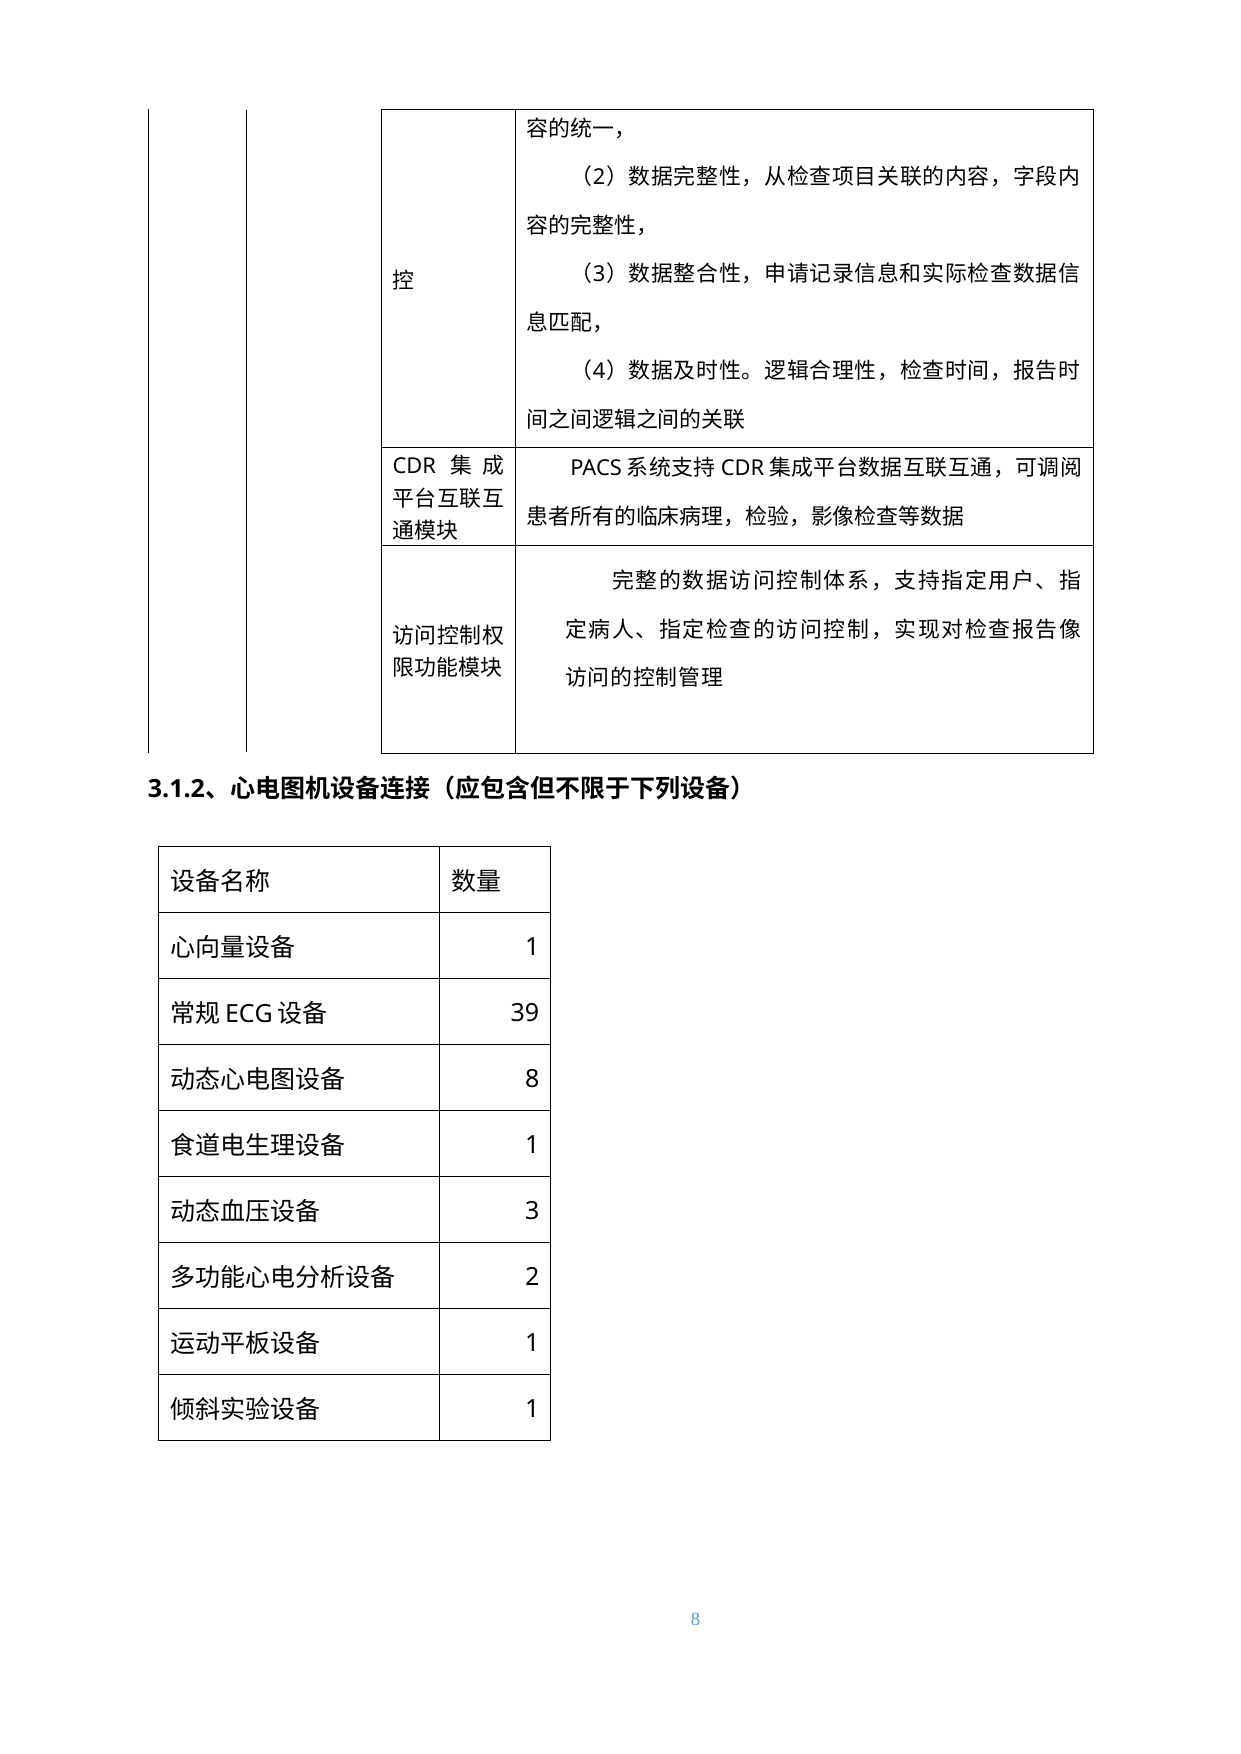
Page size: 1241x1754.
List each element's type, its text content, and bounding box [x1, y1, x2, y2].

table_cell 完整的数据访问控制体系，支持指定用户、指定病人、指定检查的访问控制，实现对检查报告像访问的控制管理 [516, 546, 1093, 753]
subtitle 3.1.2、心电图机设备连接（应包含但不限于下列设备） [148, 754, 1092, 819]
table_cell 心向量设备 [159, 913, 439, 978]
table_cell 8 [440, 1045, 550, 1110]
table_cell 1 [440, 1309, 550, 1374]
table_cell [516, 110, 1093, 447]
table_header 数量 [440, 847, 550, 912]
table_cell 运动平板设备 [159, 1309, 439, 1374]
table_cell 3 [440, 1177, 550, 1242]
table_cell 1 [440, 913, 550, 978]
table_header 设备名称 [159, 847, 439, 912]
table_cell 数据质量管控 [382, 110, 515, 447]
table_cell 动态血压设备 [159, 1177, 439, 1242]
table_cell 倾斜实验设备 [159, 1375, 439, 1440]
table_cell 动态心电图设备 [159, 1045, 439, 1110]
table_cell 2 [440, 1243, 550, 1308]
table_cell CDR集成平台互联互通模块 [382, 448, 515, 545]
table_cell 访问控制权限功能模块 [382, 546, 515, 753]
table_cell 多功能心电分析设备 [159, 1243, 439, 1308]
table_cell PACS系统支持CDR集成平台数据互联互通，可调阅患者所有的临床病理，检验，影像检查等数据 [516, 448, 1093, 545]
table_cell 常规ECG设备 [159, 979, 439, 1044]
table_cell 食道电生理设备 [159, 1111, 439, 1176]
table_cell 39 [440, 979, 550, 1044]
table_cell 1 [440, 1111, 550, 1176]
table_cell 1 [440, 1375, 550, 1440]
